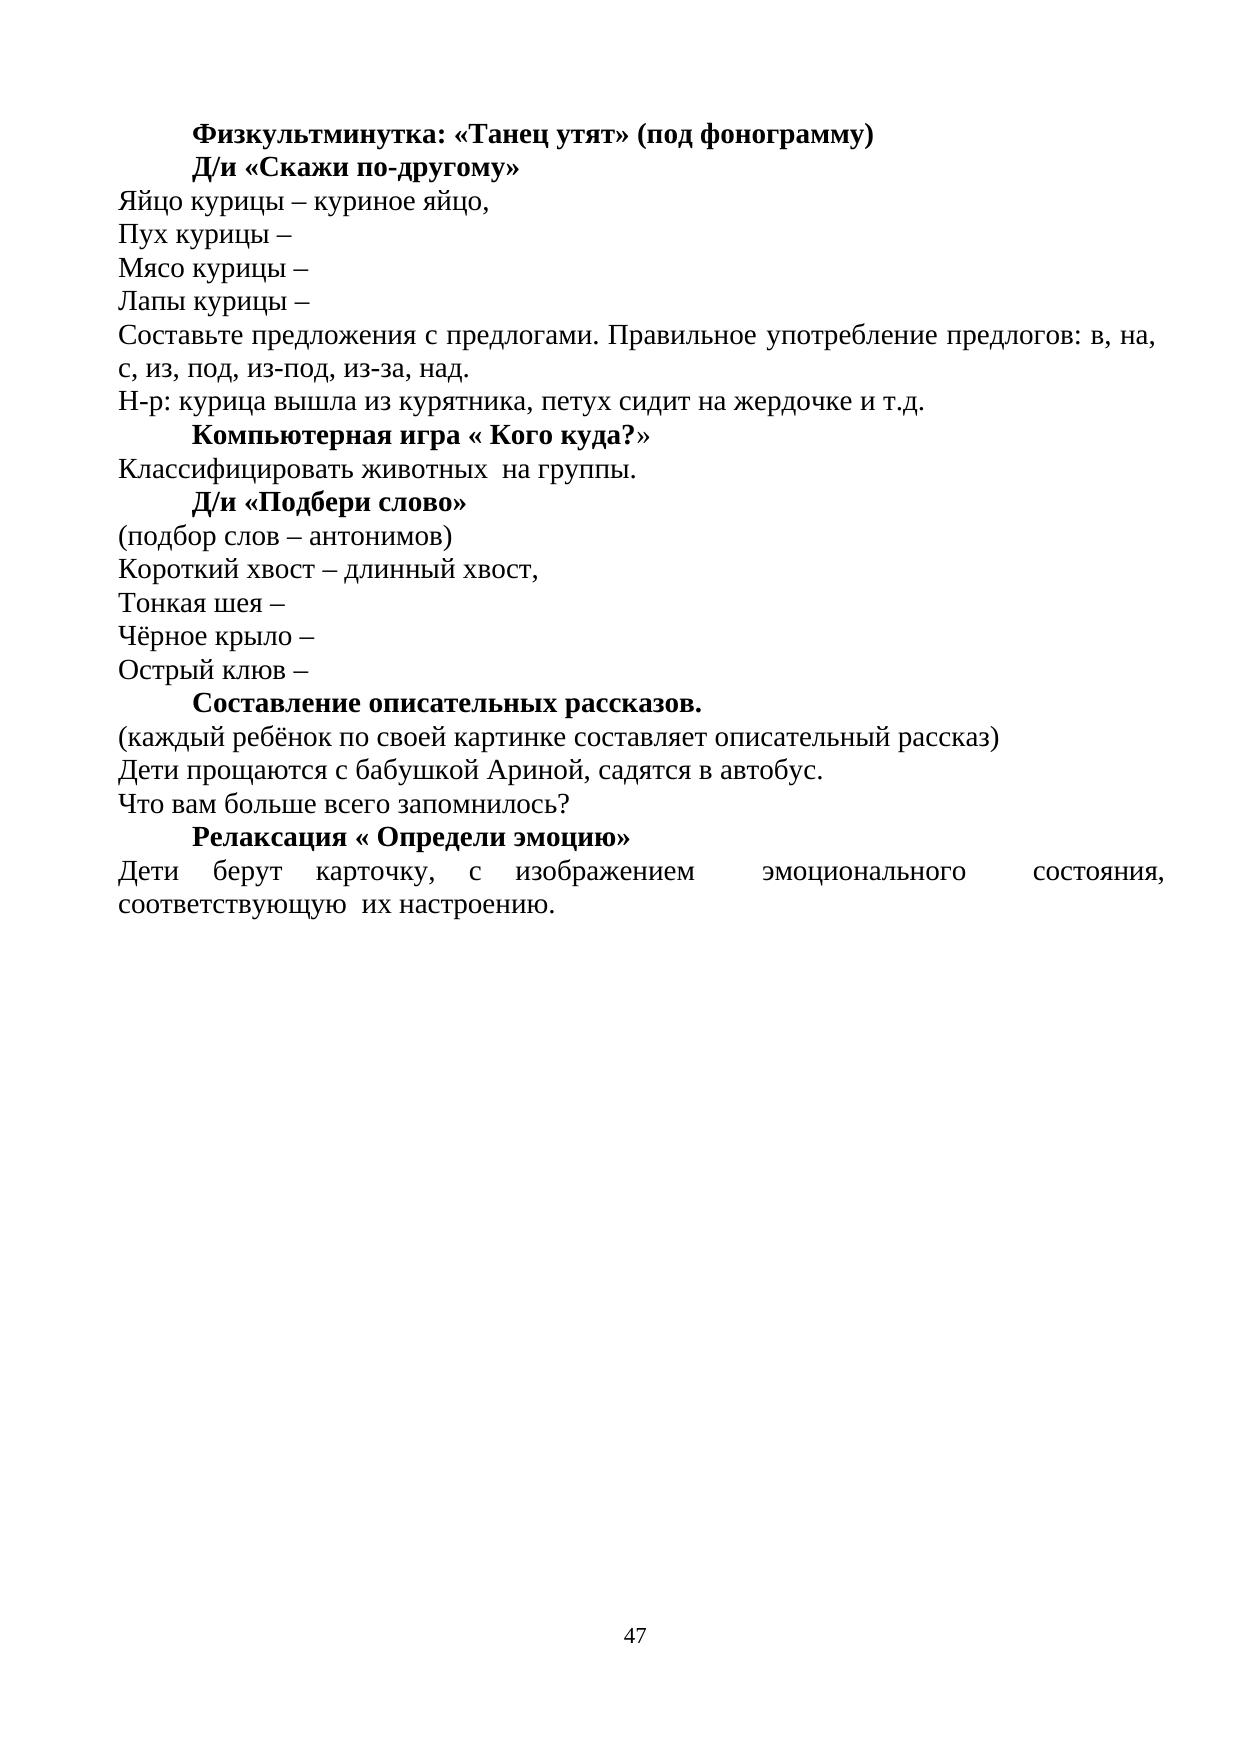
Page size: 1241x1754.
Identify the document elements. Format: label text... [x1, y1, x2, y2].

text Чёрное крыло – Острый клюв – [118, 618, 316, 686]
subtitle Релаксация « Определи эмоцию» [192, 819, 1178, 853]
text Н-р: курица вышла из курятника, петух сидит на жердочке и т.д. [118, 384, 1178, 417]
text Дети берут карточку, с изображением эмоционального состояния, соответствующую их настроению. [118, 853, 1166, 920]
text Мясо курицы – Лапы курицы – [118, 250, 310, 317]
text Яйцо курицы – куриное яйцо, Пух курицы – [118, 183, 491, 250]
text Д/и «Подбери слово» (подбор слов – антонимов) Короткий хвост – длинный хвост, Тонкая шея – [118, 484, 541, 618]
text (каждый ребёнок по своей картинке составляет описательный рассказ) Дети прощаются с бабушкой Ариной, садятся в автобус. [118, 719, 1002, 786]
text Что вам больше всего запомнилось? [118, 786, 1178, 819]
subtitle Составление описательных рассказов. [192, 686, 1178, 719]
text Компьютерная игра « Кого куда?» Классифицировать животных на группы. [118, 417, 652, 484]
text Составьте предложения с предлогами. Правильное употребление предлогов: в, на, с, из, под, из-под, из-за, над. [118, 317, 1167, 384]
subtitle Физкультминутка: «Танец утят» (под фонограмму) Д/и «Скажи по-другому» [192, 116, 876, 183]
